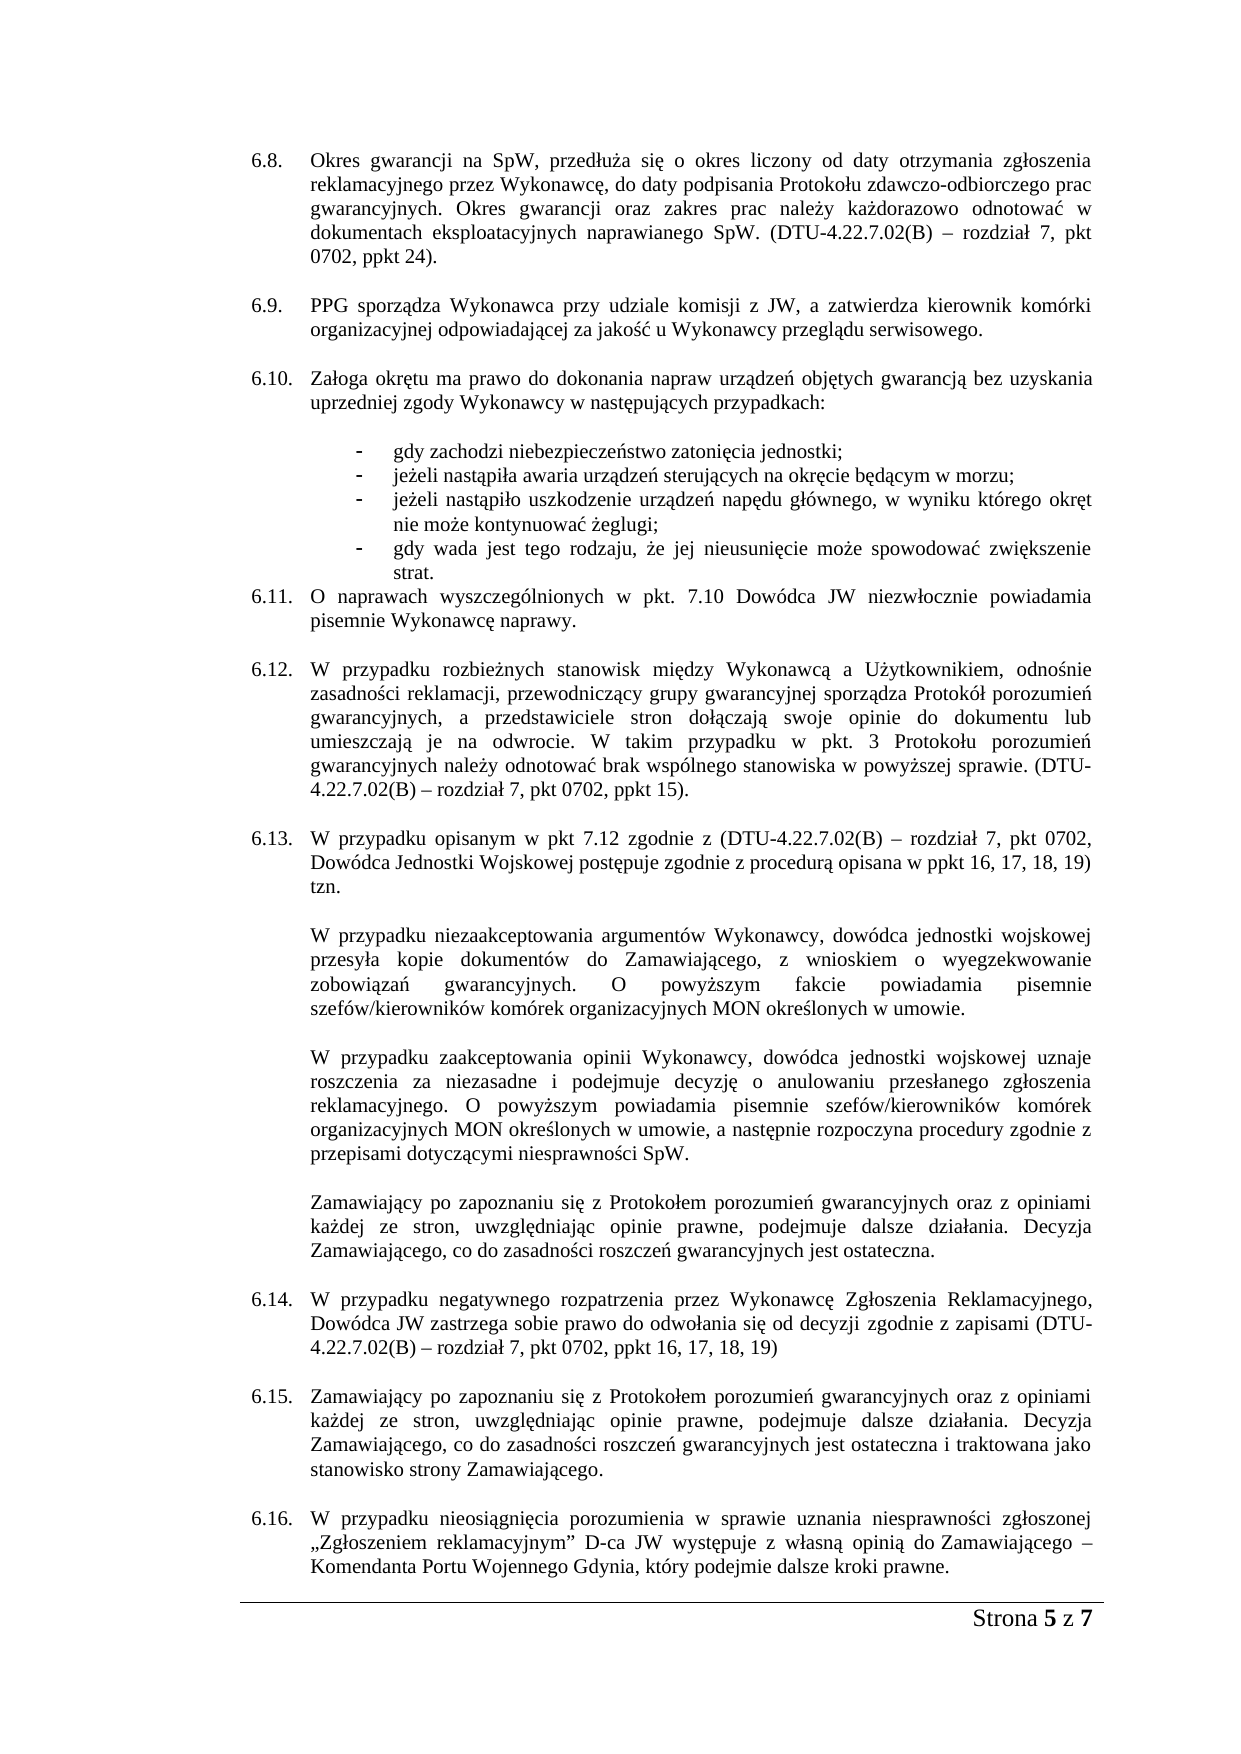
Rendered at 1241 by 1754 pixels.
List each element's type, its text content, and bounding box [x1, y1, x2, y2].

list jeżeli nastąpiła awaria urządzeń sterujących na okręcie będącym w morzu; [356, 463, 1092, 487]
subtitle O naprawach wyszczególnionych w pkt. 7.10 Dowódca JW niezwłocznie powiadamia pisemnie Wykonawcę naprawy. [251, 584, 1092, 632]
subtitle W przypadku zaakceptowania opinii Wykonawcy, dowódca jednostki wojskowej uznaje roszczenia za niezasadne i podejmuje decyzję o anulowaniu przesłanego zgłoszenia reklamacyjnego. O powyższym powiadamia pisemnie szefów/kierowników komórek organizacyjnych MON określonych w umowie, a następnie rozpoczyna procedury zgodnie z przepisami dotyczącymi niesprawności SpW. [310, 1044, 1092, 1165]
list gdy zachodzi niebezpieczeństwo zatonięcia jednostki; [356, 439, 1092, 463]
subtitle W przypadku rozbieżnych stanowisk między Wykonawcą a Użytkownikiem, odnośnie zasadności reklamacji, przewodniczący grupy gwarancyjnej sporządza Protokół porozumień gwarancyjnych, a przedstawiciele stron dołączają swoje opinie do dokumentu lub umieszczają je na odwrocie. W takim przypadku w pkt. 3 Protokołu porozumień gwarancyjnych należy odnotować brak wspólnego stanowiska w powyższej sprawie. (DTU-4.22.7.02(B) – rozdział 7, pkt 0702, ppkt 15). [251, 657, 1092, 801]
subtitle Załoga okrętu ma prawo do dokonania napraw urządzeń objętych gwarancją bez uzyskania uprzedniej zgody Wykonawcy w następujących przypadkach: [251, 366, 1092, 414]
list jeżeli nastąpiło uszkodzenie urządzeń napędu głównego, w wyniku którego okręt nie może kontynuować żeglugi; [356, 487, 1092, 536]
subtitle W przypadku negatywnego rozpatrzenia przez Wykonawcę Zgłoszenia Reklamacyjnego, Dowódca JW zastrzega sobie prawo do odwołania się od decyzji zgodnie z zapisami (DTU-4.22.7.02(B) – rozdział 7, pkt 0702, ppkt 16, 17, 18, 19) [251, 1287, 1092, 1359]
subtitle Zamawiający po zapoznaniu się z Protokołem porozumień gwarancyjnych oraz z opiniami każdej ze stron, uwzględniając opinie prawne, podejmuje dalsze działania. Decyzja Zamawiającego, co do zasadności roszczeń gwarancyjnych jest ostateczna. [310, 1190, 1092, 1262]
subtitle W przypadku opisanym w pkt 7.12 zgodnie z (DTU-4.22.7.02(B) – rozdział 7, pkt 0702, Dowódca Jednostki Wojskowej postępuje zgodnie z procedurą opisana w ppkt 16, 17, 18, 19) tzn. [251, 826, 1092, 898]
subtitle Okres gwarancji na SpW, przedłuża się o okres liczony od daty otrzymania zgłoszenia reklamacyjnego przez Wykonawcę, do daty podpisania Protokołu zdawczo-odbiorczego prac gwarancyjnych. Okres gwarancji oraz zakres prac należy każdorazowo odnotować w dokumentach eksploatacyjnych naprawianego SpW. (DTU-4.22.7.02(B) – rozdział 7, pkt 0702, ppkt 24). [251, 148, 1092, 268]
subtitle W przypadku niezaakceptowania argumentów Wykonawcy, dowódca jednostki wojskowej przesyła kopie dokumentów do Zamawiającego, z wnioskiem o wyegzekwowanie zobowiązań gwarancyjnych. O powyższym fakcie powiadamia pisemnie szefów/kierowników komórek organizacyjnych MON określonych w umowie. [310, 923, 1092, 1019]
list gdy wada jest tego rodzaju, że jej nieusunięcie może spowodować zwiększenie strat. [356, 536, 1092, 584]
subtitle Zamawiający po zapoznaniu się z Protokołem porozumień gwarancyjnych oraz z opiniami każdej ze stron, uwzględniając opinie prawne, podejmuje dalsze działania. Decyzja Zamawiającego, co do zasadności roszczeń gwarancyjnych jest ostateczna i traktowana jako stanowisko strony Zamawiającego. [251, 1384, 1092, 1481]
subtitle PPG sporządza Wykonawca przy udziale komisji z JW, a zatwierdza kierownik komórki organizacyjnej odpowiadającej za jakość u Wykonawcy przeglądu serwisowego. [251, 293, 1092, 341]
subtitle W przypadku nieosiągnięcia porozumienia w sprawie uznania niesprawności zgłoszonej „Zgłoszeniem reklamacyjnym” D-ca JW występuje z własną opinią do Zamawiającego – Komendanta Portu Wojennego Gdynia, który podejmie dalsze kroki prawne. [251, 1506, 1092, 1578]
